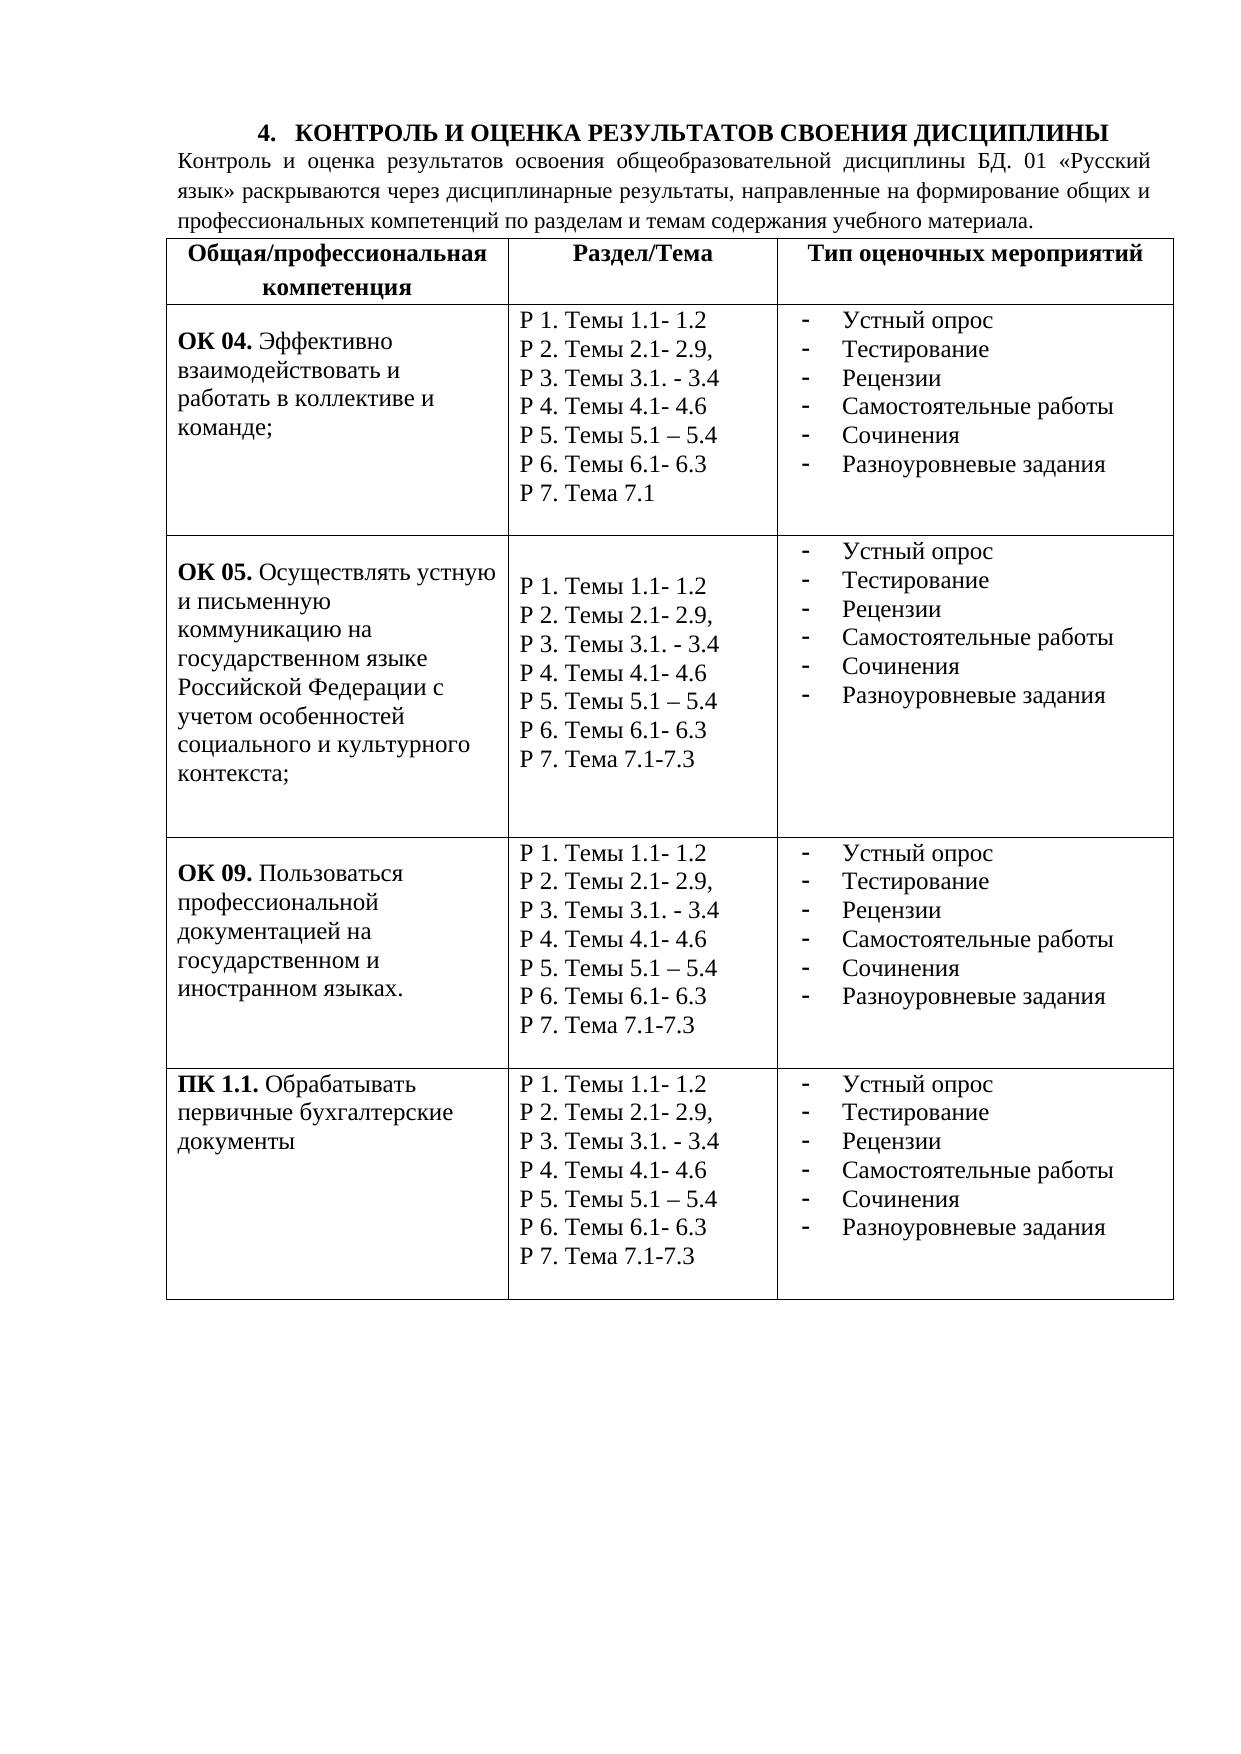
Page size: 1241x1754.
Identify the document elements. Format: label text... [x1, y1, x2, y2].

table_cell Р 1. Темы 1.1- 1.2 Р 2. Темы 2.1- 2.9, Р 3. Темы 3.1. - 3.4 Р 4. Темы 4.1- 4.6 Р 5. Темы 5.1 – 5.4 Р 6. Темы 6.1- 6.3 Р 7. Тема 7.1-7.3 [509, 1069, 777, 1299]
table_cell Р 1. Темы 1.1- 1.2 Р 2. Темы 2.1- 2.9, Р 3. Темы 3.1. - 3.4 Р 4. Темы 4.1- 4.6 Р 5. Темы 5.1 – 5.4 Р 6. Темы 6.1- 6.3 Р 7. Тема 7.1 [509, 305, 777, 535]
table_cell Устный опрос Тестирование Рецензии Самостоятельные работы Сочинения Разноуровневые задания [778, 838, 1173, 1068]
list Контроль и оценка результатов своения Дисциплины [215, 118, 1152, 147]
table_cell Устный опрос Тестирование Рецензии Самостоятельные работы Сочинения Разноуровневые задания [778, 305, 1173, 535]
table_cell Устный опрос Тестирование Рецензии Самостоятельные работы Сочинения Разноуровневые задания [778, 536, 1173, 837]
table_cell ОК 09. Пользоваться профессиональной документацией на государственном и иностранном языках. [167, 838, 508, 1068]
table_cell Устный опрос Тестирование Рецензии Самостоятельные работы Сочинения Разноуровневые задания [778, 1069, 1173, 1299]
table_cell ПК 1.1. Обрабатывать первичные бухгалтерские документы [167, 1069, 508, 1299]
table_cell ОК 04. Эффективно взаимодействовать и работать в коллективе и команде; [167, 305, 508, 535]
table_header Тип оценочных мероприятий [778, 239, 1173, 304]
table_cell ОК 05. Осуществлять устную и письменную коммуникацию на государственном языке Российской Федерации с учетом особенностей социального и культурного контекста; [167, 536, 508, 837]
table_cell Р 1. Темы 1.1- 1.2 Р 2. Темы 2.1- 2.9, Р 3. Темы 3.1. - 3.4 Р 4. Темы 4.1- 4.6 Р 5. Темы 5.1 – 5.4 Р 6. Темы 6.1- 6.3 Р 7. Тема 7.1-7.3 [509, 838, 777, 1068]
table_header Раздел/Тема [509, 239, 777, 304]
table_header Общая/профессиональная компетенция [167, 239, 508, 304]
text Контроль и оценка результатов освоения общеобразовательной дисциплины БД. 01 «Русский язык» раскрываются через дисциплинарные результаты, направленные на формирование общих и профессиональных компетенций по разделам и темам содержания учебного материала. [177, 203, 1152, 234]
table_cell Р 1. Темы 1.1- 1.2 Р 2. Темы 2.1- 2.9, Р 3. Темы 3.1. - 3.4 Р 4. Темы 4.1- 4.6 Р 5. Темы 5.1 – 5.4 Р 6. Темы 6.1- 6.3 Р 7. Тема 7.1-7.3 [509, 536, 777, 837]
